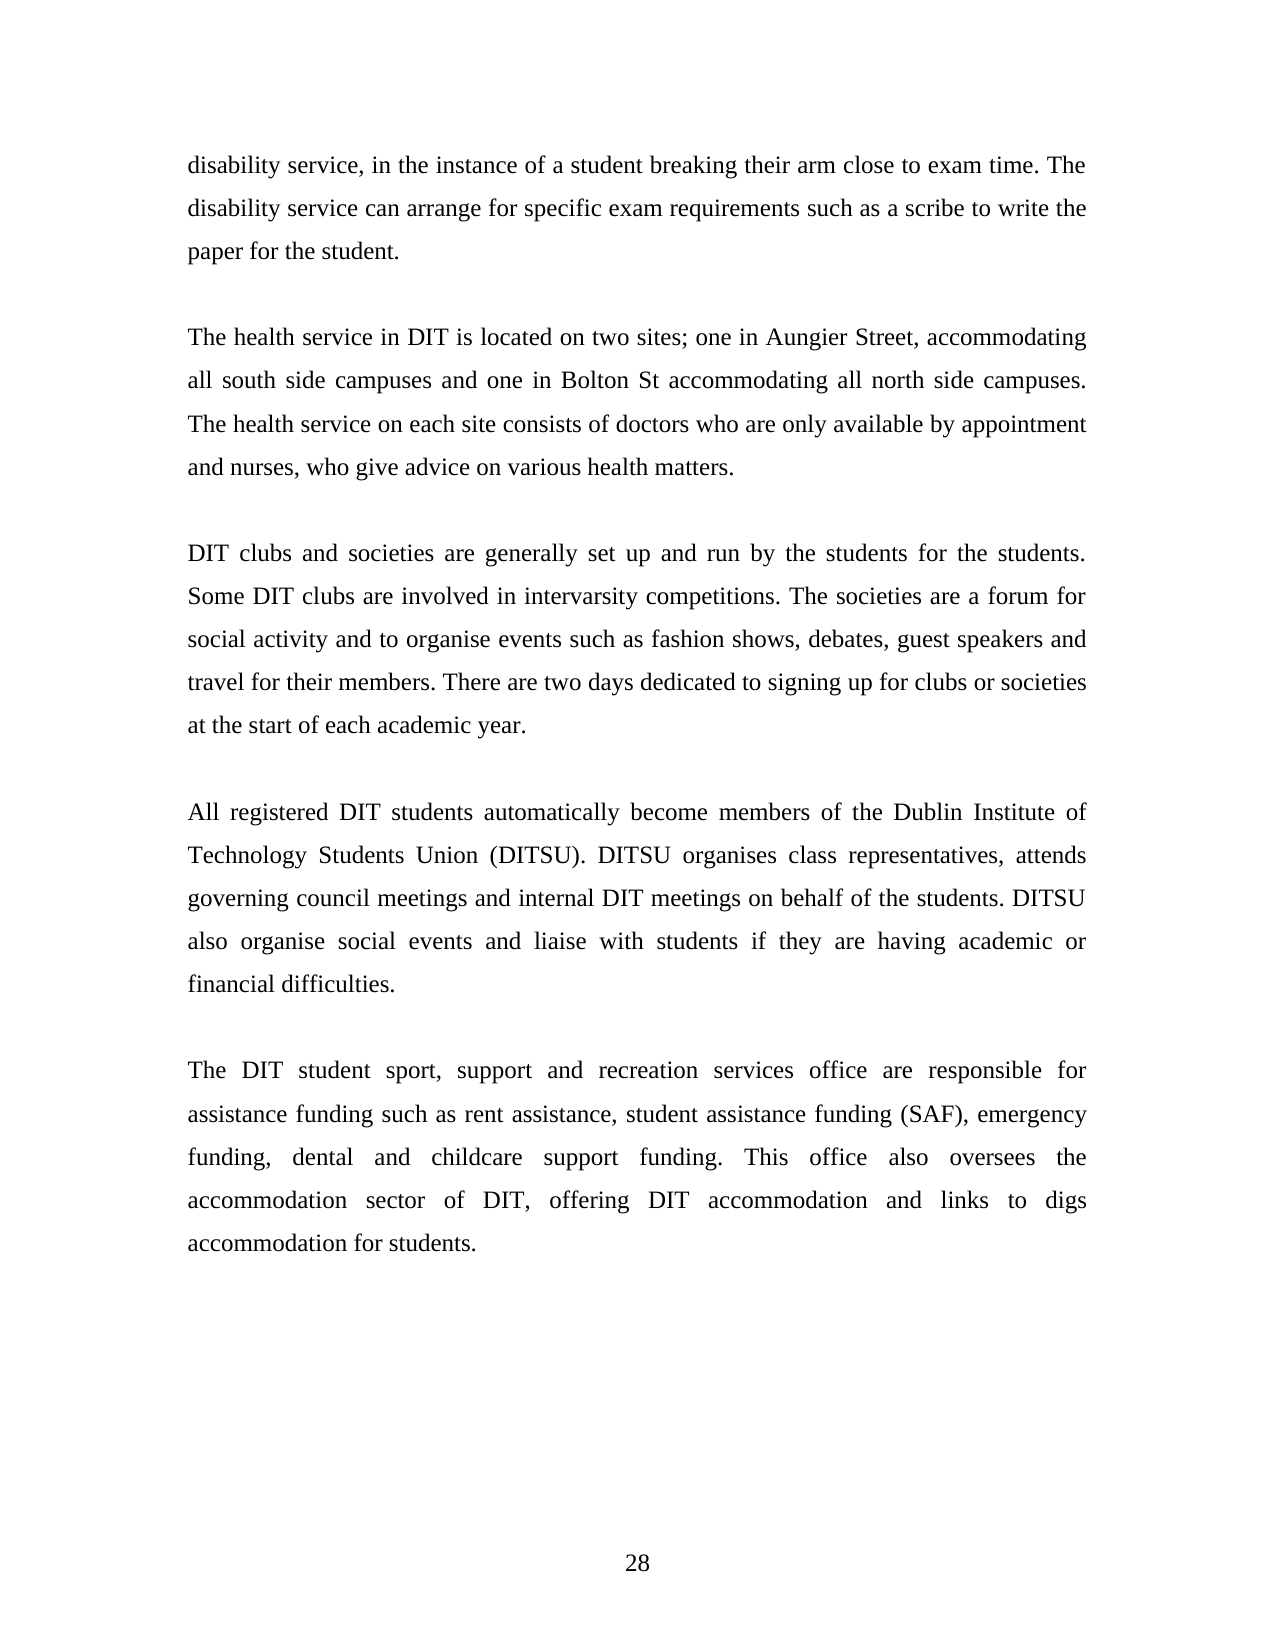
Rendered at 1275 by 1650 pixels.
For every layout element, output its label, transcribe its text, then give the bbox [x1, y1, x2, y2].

text All registered DIT students automatically become members of the Dublin Institute of Technology Students Union (DITSU). DITSU organises class representatives, attends governing council meetings and internal DIT meetings on behalf of the students. DITSU also organise social events and liaise with students if they are having academic or financial difficulties. [187, 797, 1087, 998]
text DIT clubs and societies are generally set up and run by the students for the students. Some DIT clubs are involved in intervarsity competitions. The societies are a forum for social activity and to organise events such as fashion shows, debates, guest speakers and travel for their members. There are two days dedicated to signing up for clubs or societies at the start of each academic year. [187, 538, 1087, 739]
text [187, 150, 1087, 265]
text The DIT student sport, support and recreation services office are responsible for assistance funding such as rent assistance, student assistance funding (SAF), emergency funding, dental and childcare support funding. This office also oversees the accommodation sector of DIT, offering DIT accommodation and links to digs accommodation for students. [187, 1056, 1087, 1257]
text The health service in DIT is located on two sites; one in , accommodating all south side campuses and one in accommodating all north side campuses. The health service on each site consists of doctors who are only available by appointment and nurses, who give advice on various health matters. [187, 322, 1087, 481]
